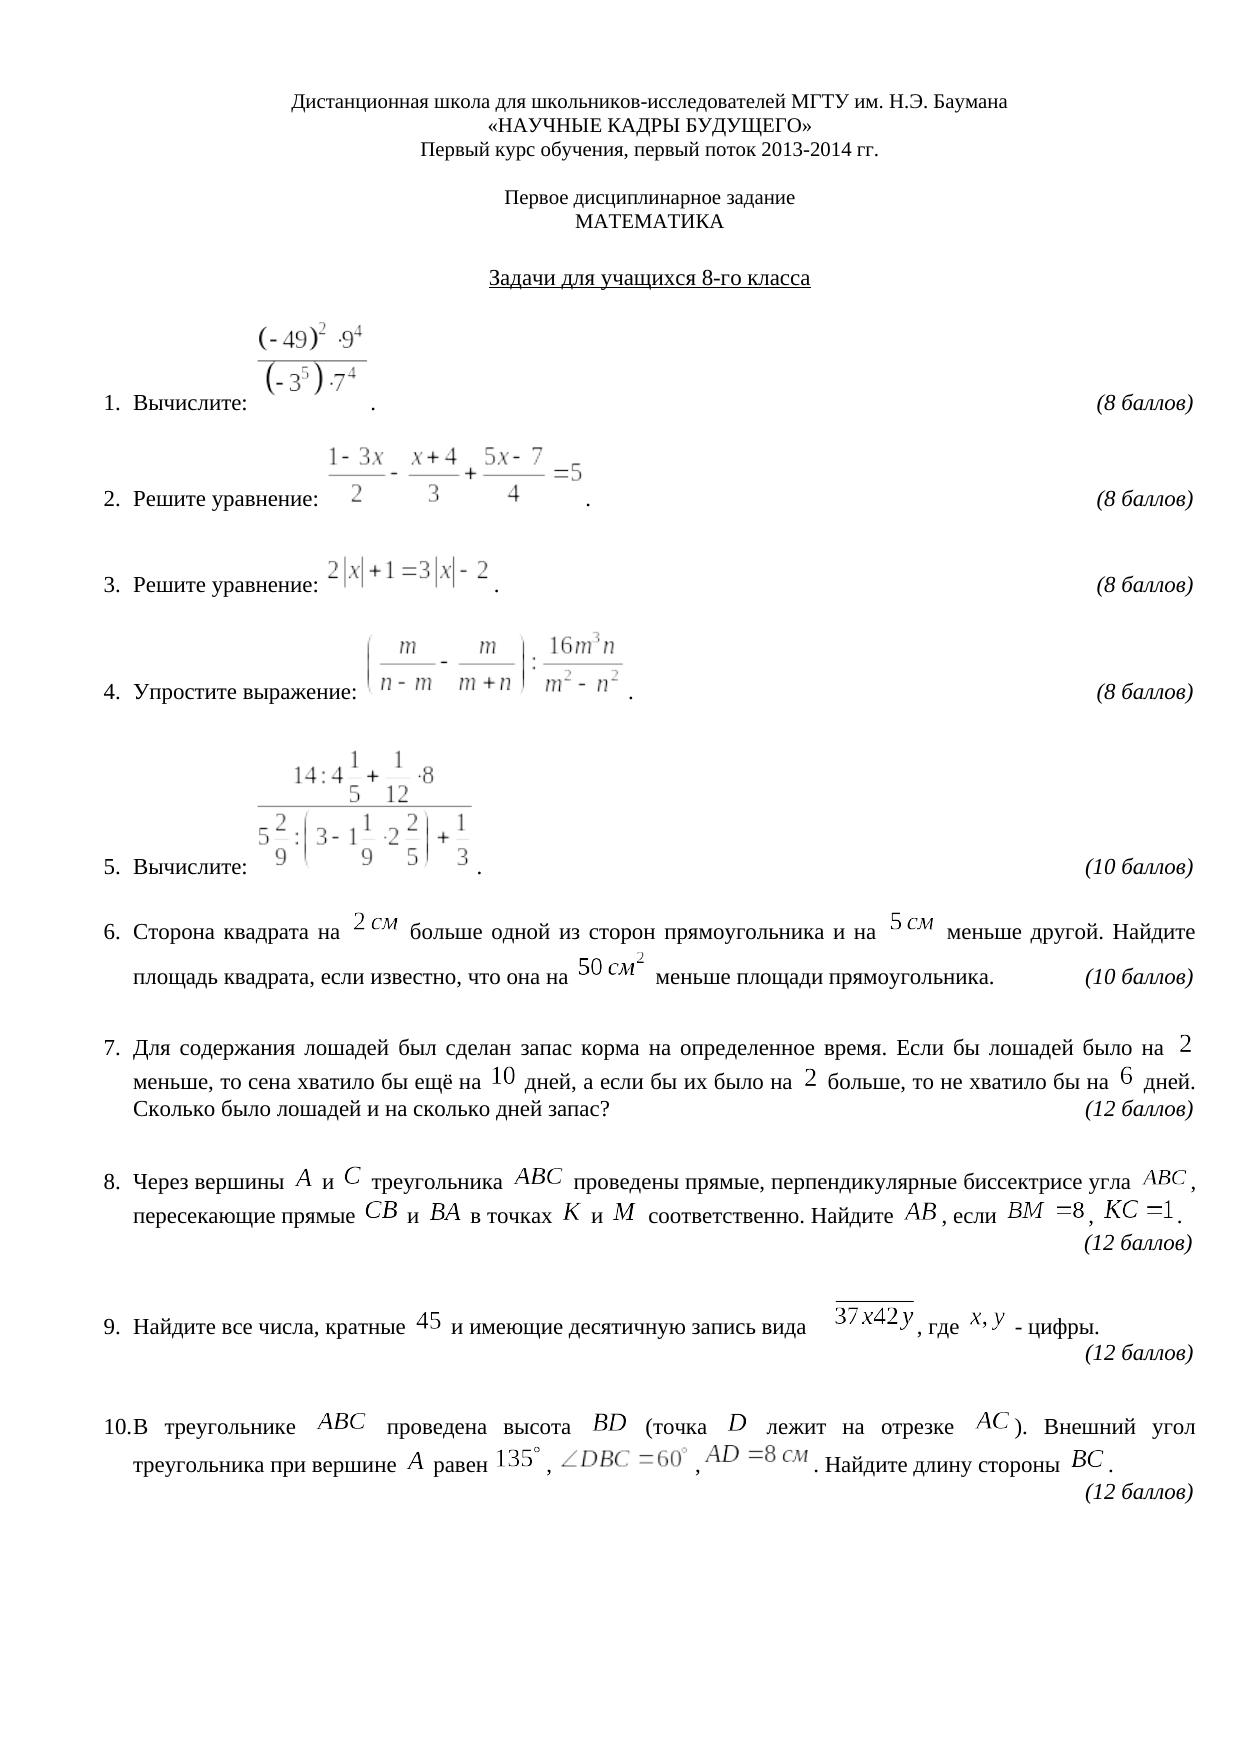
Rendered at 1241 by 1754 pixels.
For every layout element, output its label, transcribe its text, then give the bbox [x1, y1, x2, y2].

text Задачи для учащихся 8-го класса [103, 264, 1196, 291]
text Дистанционная школа для школьников-исследователей МГТУ им. Н.Э. Баумана [103, 89, 1196, 113]
text Первое дисциплинарное задание [103, 185, 1196, 209]
list Вычислите: . (10 баллов) [103, 743, 1196, 880]
list Для содержания лошадей был сделан запас корма на определенное время. Если бы лошадей было на меньше, то сена хватило бы ещё на дней, а если бы их было на больше, то не хватило бы на дней. Сколько было лошадей и на сколько дней запас? (12 баллов) [103, 1028, 1196, 1121]
list Сторона квадрата на больше одной из сторон прямоугольника и на меньше другой. Найдите площадь квадрата, если известно, что она на меньше площади прямоугольника. (10 баллов) [103, 906, 1196, 989]
list В треугольнике проведена высота (точка лежит на отрезке ). Внешний угол треугольника при вершине равен , ,. Найдите длину стороны . (12 баллов) [103, 1405, 1196, 1504]
list Решите уравнение: . (8 баллов) [103, 442, 1196, 512]
list Упростите выражение: . (8 баллов) [103, 624, 1196, 704]
text «НАУЧНЫЕ КАДРЫ БУДУЩЕГО» [103, 113, 1196, 137]
list Через вершины и треугольника проведены прямые, перпендикулярные биссектрисе угла , пересекающие прямые и в точках и соответственно. Найдите , если , . [103, 1161, 1196, 1229]
list (12 баллов) [1032, 1229, 1196, 1255]
list Решите уравнение: . (8 баллов) [103, 551, 1196, 598]
text Первый курс обучения, первый поток 2013-2014 гг. [103, 137, 1196, 161]
text МАТЕМАТИКА [103, 209, 1196, 233]
list Вычислите: . (8 баллов) [103, 317, 1196, 416]
list Найдите все числа, кратные и имеющие десятичную запись вида , где - цифры. (12 баллов) [103, 1295, 1196, 1366]
